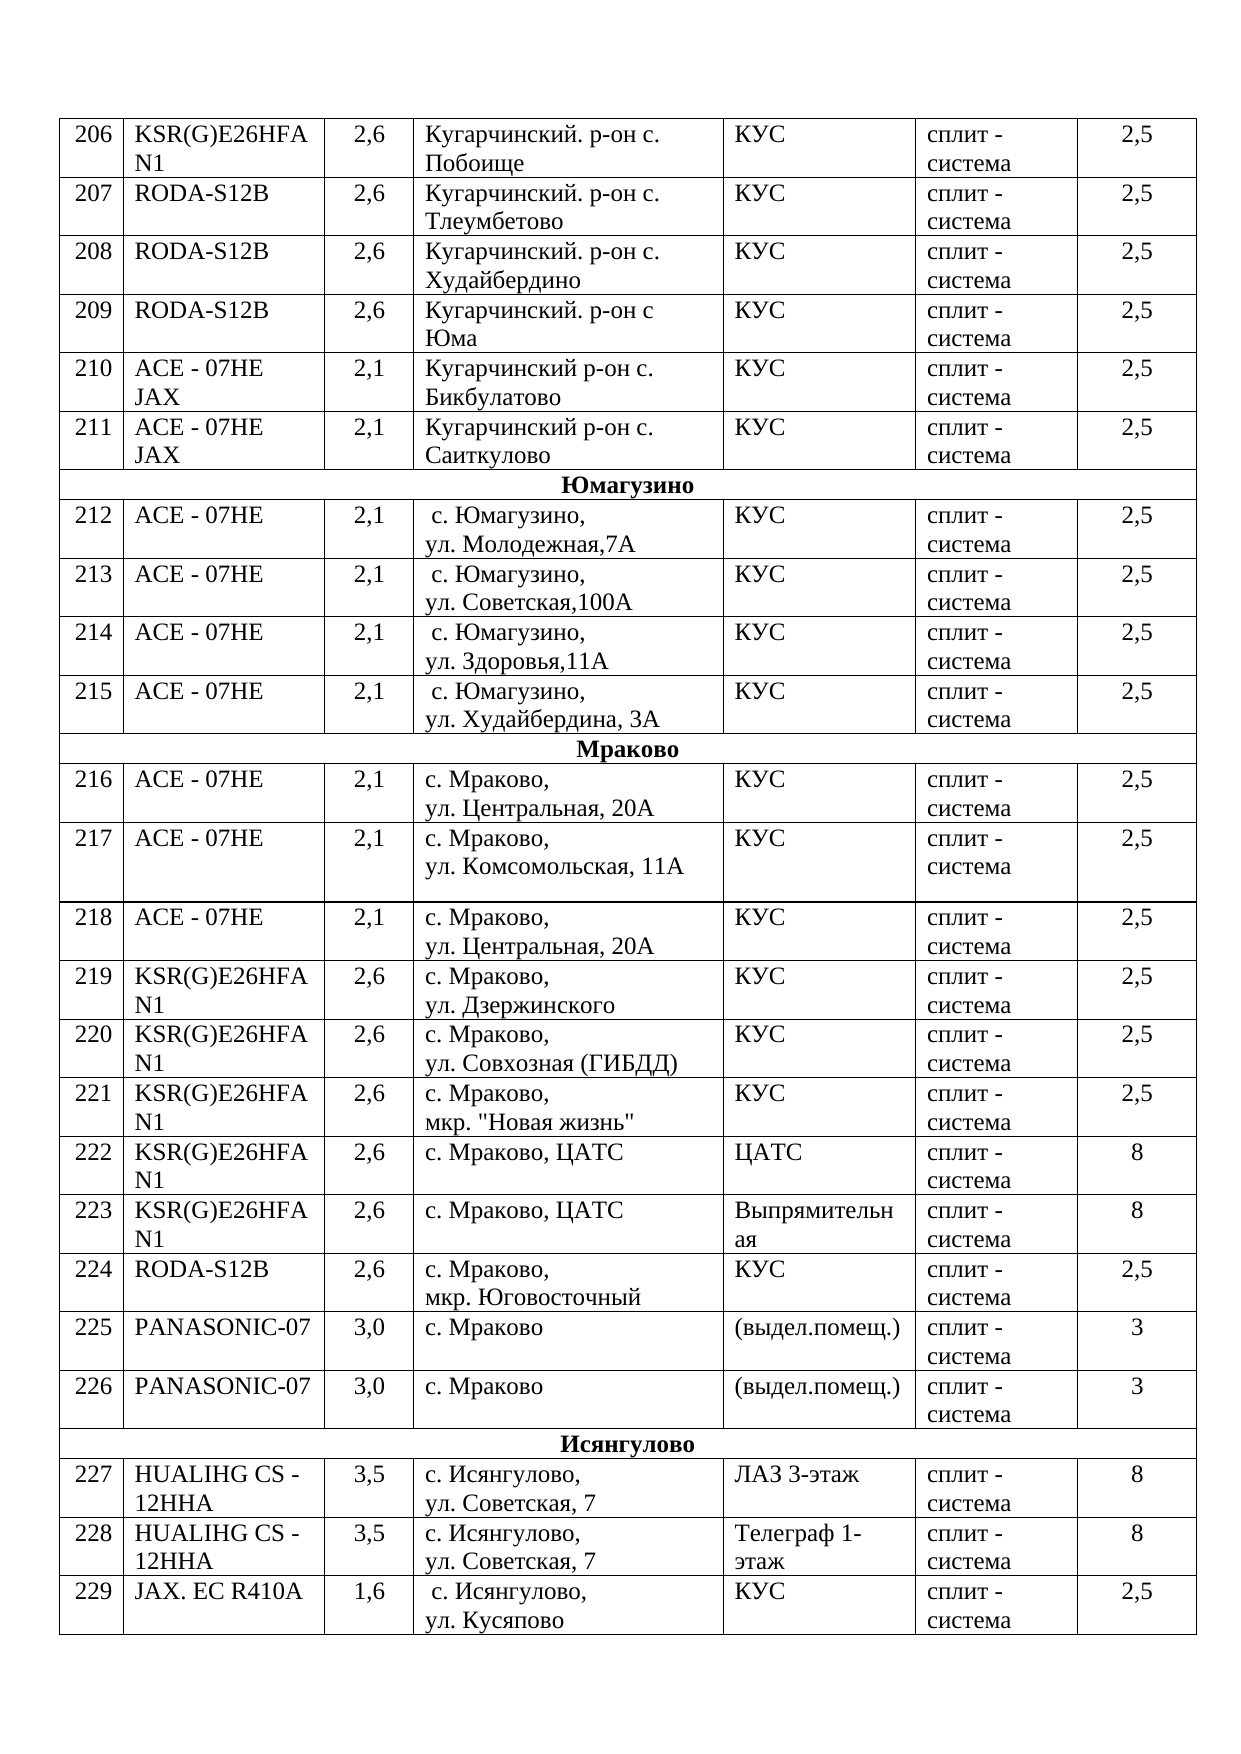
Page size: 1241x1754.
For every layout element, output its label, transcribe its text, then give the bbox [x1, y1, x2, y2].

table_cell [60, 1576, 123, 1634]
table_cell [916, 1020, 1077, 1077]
table_cell КУС [724, 559, 915, 616]
table_cell 2,5 [1078, 295, 1196, 352]
table_cell 2,5 [1078, 178, 1196, 235]
table_cell 2,1 [325, 500, 413, 558]
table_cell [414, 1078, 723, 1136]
table_cell Кугарчинский. р-он с Юма [414, 295, 723, 352]
table_cell КУС [724, 178, 915, 235]
table_cell RODA-S12B [124, 178, 324, 235]
table_cell КУС [724, 500, 915, 558]
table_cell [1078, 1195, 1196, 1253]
table_cell АСЕ - 07НЕ [124, 500, 324, 558]
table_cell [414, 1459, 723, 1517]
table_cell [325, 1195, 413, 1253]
table_cell АСЕ - 07НЕ [124, 823, 324, 901]
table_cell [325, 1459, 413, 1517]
table_cell 2,6 [325, 178, 413, 235]
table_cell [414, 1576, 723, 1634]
table_cell 2,1 [325, 823, 413, 901]
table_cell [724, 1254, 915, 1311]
table_cell с. Юмагузино, ул. Худайбердина, 3А [414, 676, 723, 733]
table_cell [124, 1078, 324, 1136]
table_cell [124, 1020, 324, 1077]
table_cell АСЕ - 07НЕ [124, 764, 324, 822]
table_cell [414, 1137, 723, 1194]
table_cell 2,1 [325, 412, 413, 469]
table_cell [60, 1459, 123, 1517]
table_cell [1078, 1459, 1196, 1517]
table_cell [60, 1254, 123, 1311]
table_cell сплит - система [916, 353, 1077, 411]
table_cell Юмагузино [60, 470, 1196, 499]
table_cell КУС [724, 412, 915, 469]
table_cell сплит - система [916, 178, 1077, 235]
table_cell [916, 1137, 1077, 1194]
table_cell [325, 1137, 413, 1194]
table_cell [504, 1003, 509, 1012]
table_cell сплит - система [916, 236, 1077, 294]
table_cell АСЕ - 07НЕ [124, 617, 324, 675]
table_cell КУС [724, 676, 915, 733]
table_cell с. Мраково, ул. Комсомольская, 11А [414, 823, 723, 901]
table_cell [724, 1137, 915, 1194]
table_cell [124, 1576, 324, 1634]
table_cell 208 [60, 236, 123, 294]
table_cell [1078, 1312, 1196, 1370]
table_cell сплит - система [916, 617, 1077, 675]
table_cell сплит - система [916, 412, 1077, 469]
table_cell Кугарчинский р-он c. Саиткулово [414, 412, 723, 469]
table_cell Кугарчинский р-он c. Бикбулатово [414, 353, 723, 411]
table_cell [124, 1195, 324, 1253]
table_cell 212 [60, 500, 123, 558]
table_cell КУС [724, 236, 915, 294]
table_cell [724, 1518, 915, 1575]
table_cell 2,5 [1078, 617, 1196, 675]
table_cell 2,5 [1078, 353, 1196, 411]
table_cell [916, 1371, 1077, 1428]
table_cell 2,5 [1078, 500, 1196, 558]
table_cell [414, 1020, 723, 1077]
table_cell 2,5 [1078, 764, 1196, 822]
table_cell RODA-S12B [124, 236, 324, 294]
table_cell RODA-S12B [124, 295, 324, 352]
table_cell с. Юмагузино, ул. Молодежная,7А [414, 500, 723, 558]
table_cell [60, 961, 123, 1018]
table_cell с. Юмагузино, ул. Советская,100А [414, 559, 723, 616]
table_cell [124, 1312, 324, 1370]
table_cell АСЕ - 07НЕ JAX [124, 353, 324, 411]
table_cell 2,1 [325, 764, 413, 822]
table_cell 211 [60, 412, 123, 469]
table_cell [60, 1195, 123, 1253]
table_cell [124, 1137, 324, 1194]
table_cell 213 [60, 559, 123, 616]
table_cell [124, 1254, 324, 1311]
table_cell КУС [724, 119, 915, 177]
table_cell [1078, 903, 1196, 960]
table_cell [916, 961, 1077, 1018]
table_cell АСЕ - 07НЕ JAX [124, 412, 324, 469]
table_cell Кугарчинский. р-он c. Тлеумбетово [414, 178, 723, 235]
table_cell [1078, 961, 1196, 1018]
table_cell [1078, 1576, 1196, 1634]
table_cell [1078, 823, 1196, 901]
table_cell сплит - система [916, 676, 1077, 733]
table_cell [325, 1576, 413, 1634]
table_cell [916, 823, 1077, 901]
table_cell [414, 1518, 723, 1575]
table_cell 207 [60, 178, 123, 235]
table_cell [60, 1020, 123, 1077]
table_cell КУС [724, 295, 915, 352]
table_cell с. Юмагузино, ул. Здоровья,11А [414, 617, 723, 675]
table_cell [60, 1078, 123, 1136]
table_cell 215 [60, 676, 123, 733]
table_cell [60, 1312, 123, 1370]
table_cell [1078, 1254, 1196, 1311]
table_cell Кугарчинский. р-он c. Побоище [414, 119, 723, 177]
table_cell 2,5 [1078, 412, 1196, 469]
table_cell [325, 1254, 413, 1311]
table_cell 217 [60, 823, 123, 901]
table_cell 2,5 [1078, 119, 1196, 177]
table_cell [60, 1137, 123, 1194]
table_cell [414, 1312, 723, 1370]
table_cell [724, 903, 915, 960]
table_cell 209 [60, 295, 123, 352]
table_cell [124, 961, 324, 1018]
table_cell 2,5 [1078, 559, 1196, 616]
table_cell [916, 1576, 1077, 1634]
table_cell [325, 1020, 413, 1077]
table_cell 2,1 [325, 559, 413, 616]
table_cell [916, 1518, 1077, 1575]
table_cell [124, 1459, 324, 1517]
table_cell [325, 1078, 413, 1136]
table_cell сплит - система [916, 500, 1077, 558]
table_cell КУС [724, 823, 915, 901]
table_cell 210 [60, 353, 123, 411]
table_cell 2,6 [325, 119, 413, 177]
table_cell 206 [60, 119, 123, 177]
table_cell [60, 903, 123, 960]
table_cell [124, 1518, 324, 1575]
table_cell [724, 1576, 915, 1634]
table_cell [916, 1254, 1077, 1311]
table_cell 2,1 [325, 617, 413, 675]
table_cell сплит - система [916, 559, 1077, 616]
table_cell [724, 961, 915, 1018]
table_cell 2,5 [1078, 236, 1196, 294]
table_cell Кугарчинский. р-он c. Худайбердино [414, 236, 723, 294]
table_cell 2,6 [325, 295, 413, 352]
table_cell АСЕ - 07НЕ [124, 676, 324, 733]
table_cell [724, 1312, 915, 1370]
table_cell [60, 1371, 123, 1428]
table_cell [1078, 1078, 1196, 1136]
table_cell сплит - система [916, 295, 1077, 352]
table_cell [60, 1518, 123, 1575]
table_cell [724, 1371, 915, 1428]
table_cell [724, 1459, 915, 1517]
table_cell 216 [60, 764, 123, 822]
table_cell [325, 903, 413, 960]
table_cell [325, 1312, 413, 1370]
table_cell КУС [724, 353, 915, 411]
table_cell 2,1 [325, 353, 413, 411]
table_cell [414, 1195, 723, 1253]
table_cell с. Мраково, ул. Центральная, 20А [414, 764, 723, 822]
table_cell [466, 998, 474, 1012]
table_cell KSR(G)E26HFAN1 [124, 119, 324, 177]
table_cell сплит - система [916, 764, 1077, 822]
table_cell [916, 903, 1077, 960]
table_cell Мраково [60, 734, 1196, 763]
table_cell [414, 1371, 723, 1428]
table_cell КУС [724, 764, 915, 822]
table_cell КУС [724, 617, 915, 675]
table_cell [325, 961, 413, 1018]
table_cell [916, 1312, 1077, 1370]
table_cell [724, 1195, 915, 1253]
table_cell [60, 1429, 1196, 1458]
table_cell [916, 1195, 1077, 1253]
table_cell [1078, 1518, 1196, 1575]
table_cell 2,5 [1078, 676, 1196, 733]
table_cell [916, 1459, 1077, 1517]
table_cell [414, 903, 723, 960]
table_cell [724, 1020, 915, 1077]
table_cell 2,1 [325, 676, 413, 733]
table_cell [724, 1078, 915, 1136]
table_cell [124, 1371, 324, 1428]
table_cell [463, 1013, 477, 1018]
table_cell сплит - система [916, 119, 1077, 177]
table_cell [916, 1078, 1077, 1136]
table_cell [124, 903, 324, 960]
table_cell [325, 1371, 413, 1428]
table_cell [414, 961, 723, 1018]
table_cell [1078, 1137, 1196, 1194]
table_cell АСЕ - 07НЕ [124, 559, 324, 616]
table_cell 214 [60, 617, 123, 675]
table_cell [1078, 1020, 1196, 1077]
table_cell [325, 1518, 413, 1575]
table_cell 2,6 [325, 236, 413, 294]
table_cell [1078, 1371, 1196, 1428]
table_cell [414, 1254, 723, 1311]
